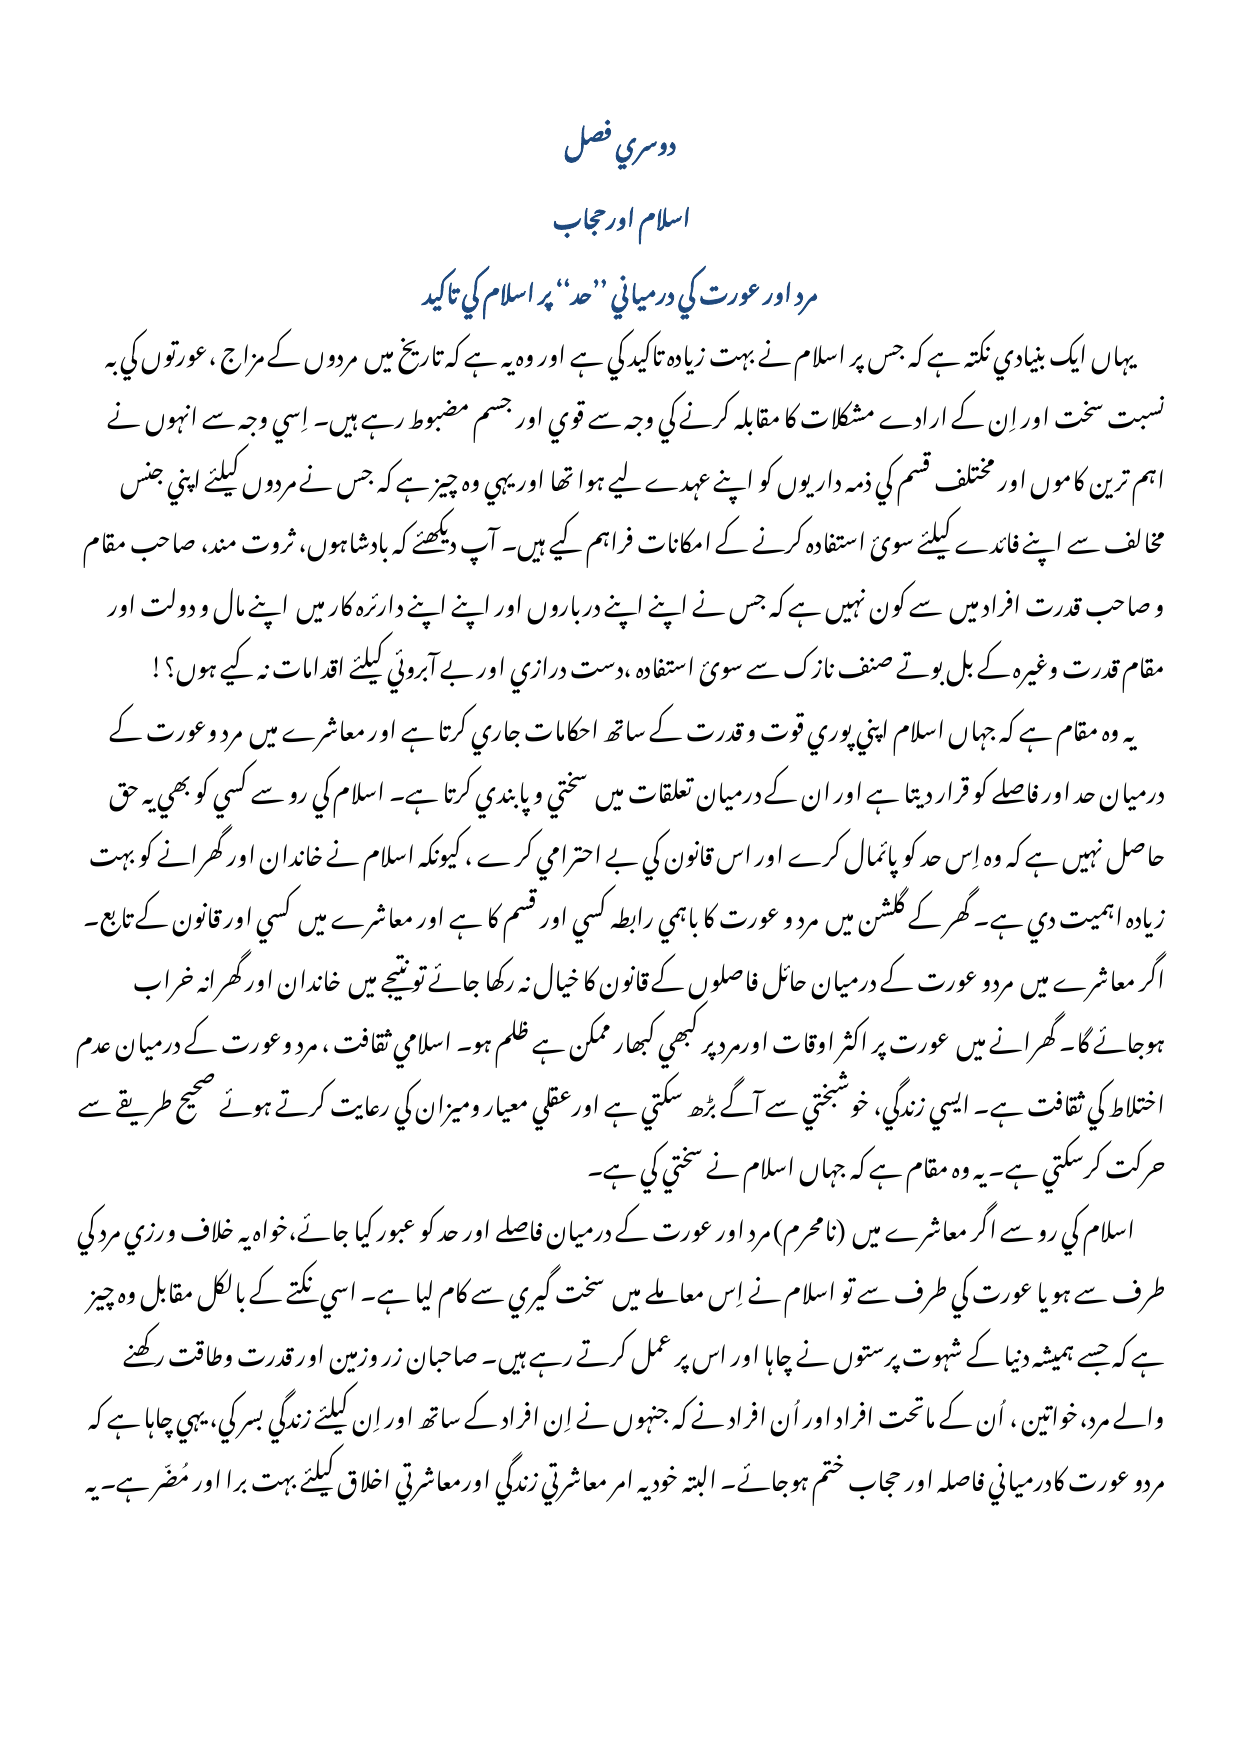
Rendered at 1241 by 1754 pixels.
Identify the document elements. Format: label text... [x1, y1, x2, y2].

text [75, 1194, 1165, 1506]
subtitle دوسري فصل [75, 106, 1165, 169]
text يہاں ايک بنيادي نکتہ ہے کہ جس پر اسلام نے بہت زيادہ تاکيد کي ہے اور وہ يہ ہے کہ تاريخ ميں مردوں کے مزاج ،عورتوں کي بہ نسبت سخت اور اِن کے ارادے مشکلات کا مقابلہ کرنے کي وجہ سے قوي اور جسم مضبوط رہے ہيں۔ اِسي وجہ سے انہوں نے اہم ترين کاموں اور مختلف قسم کي ذمہ داريوں کو اپنے عہدے ليے ہوا تھا اور يہي وہ چيز ہے کہ جس نے مردوں کيلئے اپني جنس مخالف سے اپنے فائدے کيلئے سوئ استفادہ کرنے کے امکانات فراہم کيے ہيں۔ آپ ديکھئے کہ بادشاہوں، ثروت مند، صاحب مقام و صاحب قدرت افراد ميں سے کون نہيں ہے کہ جس نے اپنے اپنے درباروں اور اپنے اپنے دارئرہ کار ميں اپنے مال و دولت اور مقام قدرت وغيرہ کے بل بوتے صنف نازک سے سوئ استفادہ ،دست درازي اور بے آبروئي کيلئے اقدامات نہ کيے ہوں؟! [75, 319, 1165, 694]
text يہ وہ مقام ہے کہ جہاں اسلام اپني پوري قوت و قدرت کے ساتھ احکامات جاري کرتا ہے اور معاشرے ميں مرد وعورت کے درميان حد اور فاصلے کو قرار ديتا ہے اور ان کے درميان تعلقات ميں سختي و پابندي کرتا ہے۔ اسلام کي رو سے کسي کو بھي يہ حق حاصل نہيں ہے کہ وہ اِس حد کو پائمال کرے اور اس قانون کي بے احترامي کر ے ، کيونکہ اسلام نے خاندان اور گھرانے کو بہت زيادہ اہميت دي ہے۔ گھر کے گلشن ميں مرد و عورت کا باہمي رابطہ کسي اور قسم کا ہے اور معاشرے ميں کسي اور قانون کے تابع۔ اگر معاشرے ميں مردو عورت کے درميان حائل فاصلوں کے قانون کا خيال نہ رکھا جائے تو نتيجے ميں خاندان اور گھرانہ خراب ہوجائے گا۔ گھرانے ميں عورت پر اکثر اوقات اورمرد پر کبھي کبھار ممکن ہے ظلم ہو۔ اسلامي ثقافت ، مرد وعورت کے درميان عدم اختلاط کي ثقافت ہے۔ ايسي زندگي، خوشبختي سے آگے بڑھ سکتي ہے اورعقلي معيار وميزان کي رعايت کرتے ہوئے صحيح طريقے سے حرکت کرسکتي ہے۔ يہ وہ مقام ہے کہ جہاں اسلام نے سختي کي ہے۔ [75, 694, 1165, 1194]
subtitle اسلام اورحجاب [75, 181, 1165, 244]
subtitle مرد اور عورت کي درمياني ’’حد‘‘ پر اسلام کي تاکيد [75, 256, 1165, 319]
